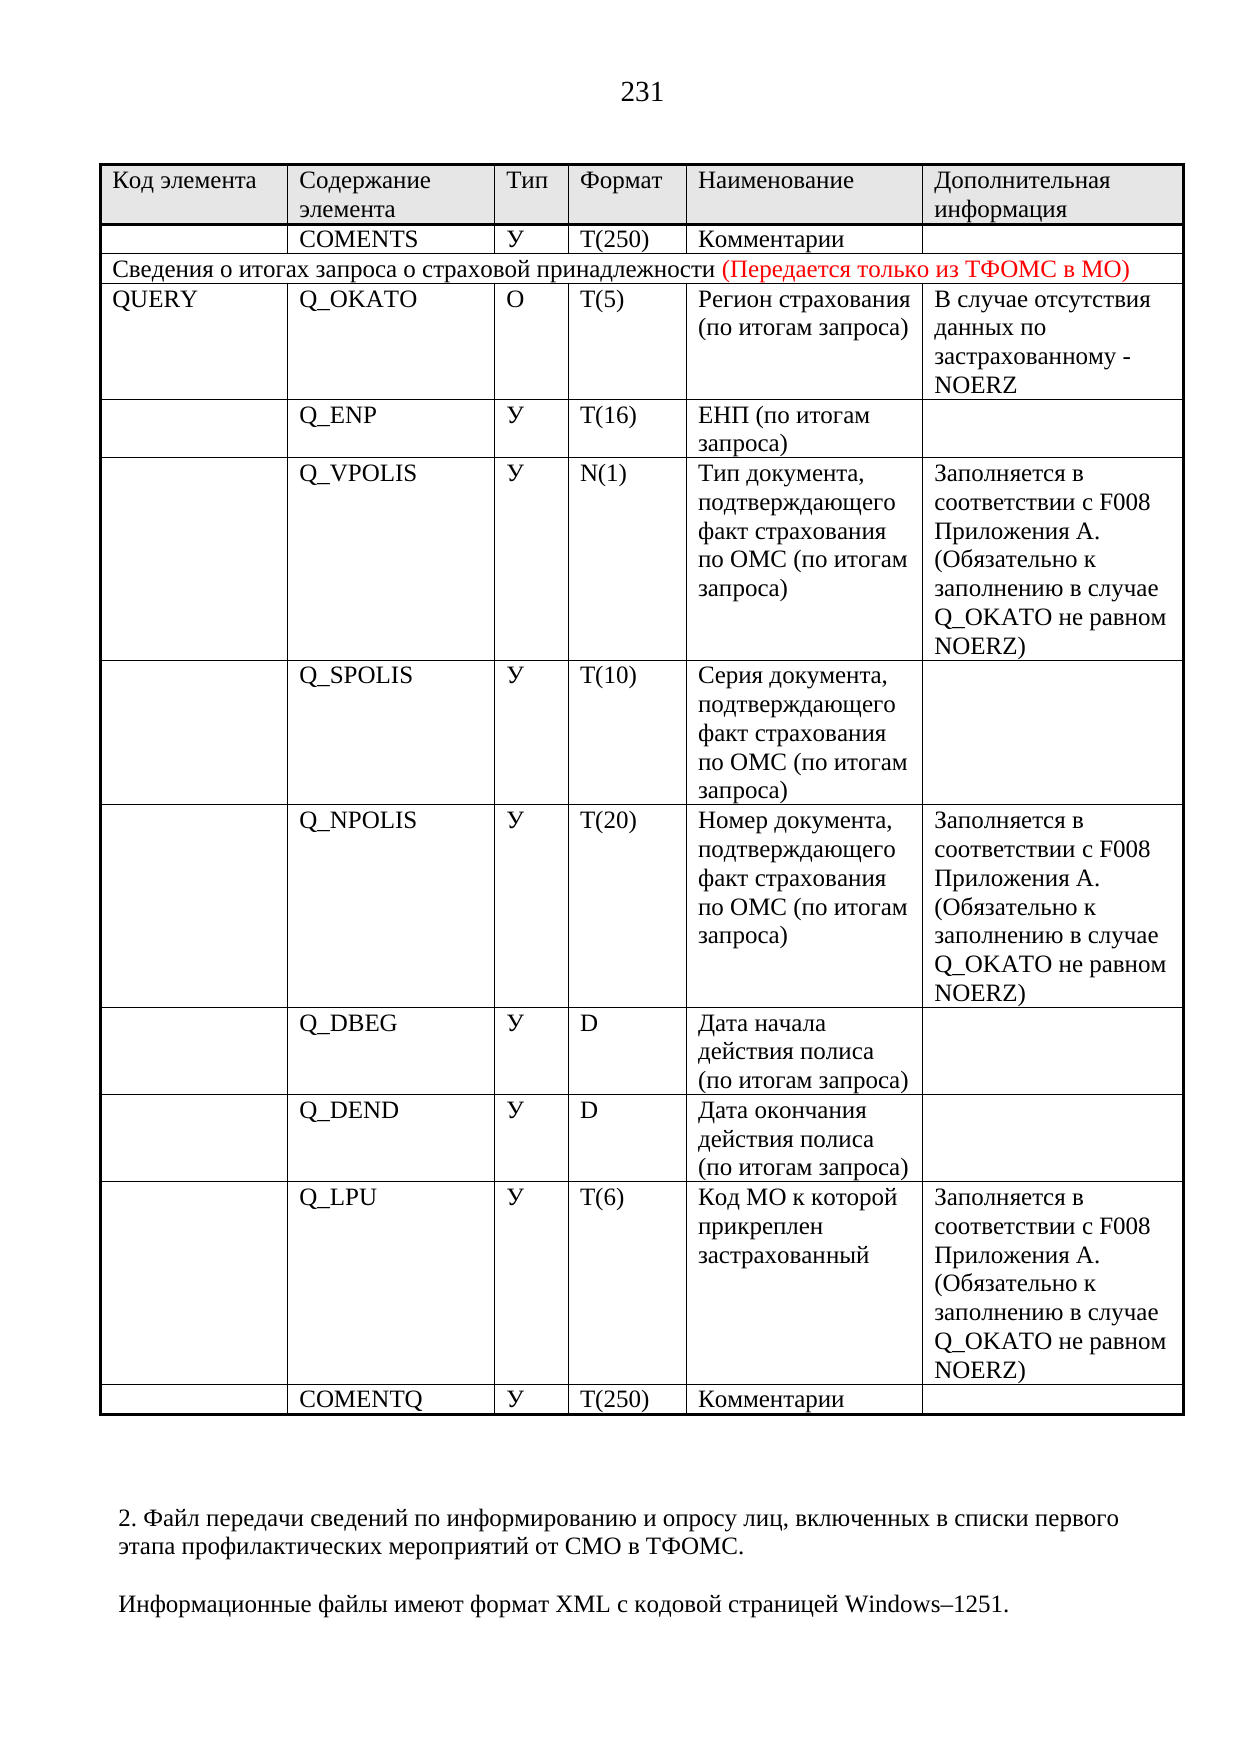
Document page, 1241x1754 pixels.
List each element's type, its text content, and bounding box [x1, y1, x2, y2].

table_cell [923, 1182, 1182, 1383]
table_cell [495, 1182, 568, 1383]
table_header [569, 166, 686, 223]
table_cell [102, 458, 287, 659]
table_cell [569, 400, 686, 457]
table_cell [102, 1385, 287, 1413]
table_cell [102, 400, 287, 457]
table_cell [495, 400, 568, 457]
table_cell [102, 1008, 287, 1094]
text Информационные файлы имеют формат XML с кодовой страницей Windows–1251. [118, 1589, 1166, 1618]
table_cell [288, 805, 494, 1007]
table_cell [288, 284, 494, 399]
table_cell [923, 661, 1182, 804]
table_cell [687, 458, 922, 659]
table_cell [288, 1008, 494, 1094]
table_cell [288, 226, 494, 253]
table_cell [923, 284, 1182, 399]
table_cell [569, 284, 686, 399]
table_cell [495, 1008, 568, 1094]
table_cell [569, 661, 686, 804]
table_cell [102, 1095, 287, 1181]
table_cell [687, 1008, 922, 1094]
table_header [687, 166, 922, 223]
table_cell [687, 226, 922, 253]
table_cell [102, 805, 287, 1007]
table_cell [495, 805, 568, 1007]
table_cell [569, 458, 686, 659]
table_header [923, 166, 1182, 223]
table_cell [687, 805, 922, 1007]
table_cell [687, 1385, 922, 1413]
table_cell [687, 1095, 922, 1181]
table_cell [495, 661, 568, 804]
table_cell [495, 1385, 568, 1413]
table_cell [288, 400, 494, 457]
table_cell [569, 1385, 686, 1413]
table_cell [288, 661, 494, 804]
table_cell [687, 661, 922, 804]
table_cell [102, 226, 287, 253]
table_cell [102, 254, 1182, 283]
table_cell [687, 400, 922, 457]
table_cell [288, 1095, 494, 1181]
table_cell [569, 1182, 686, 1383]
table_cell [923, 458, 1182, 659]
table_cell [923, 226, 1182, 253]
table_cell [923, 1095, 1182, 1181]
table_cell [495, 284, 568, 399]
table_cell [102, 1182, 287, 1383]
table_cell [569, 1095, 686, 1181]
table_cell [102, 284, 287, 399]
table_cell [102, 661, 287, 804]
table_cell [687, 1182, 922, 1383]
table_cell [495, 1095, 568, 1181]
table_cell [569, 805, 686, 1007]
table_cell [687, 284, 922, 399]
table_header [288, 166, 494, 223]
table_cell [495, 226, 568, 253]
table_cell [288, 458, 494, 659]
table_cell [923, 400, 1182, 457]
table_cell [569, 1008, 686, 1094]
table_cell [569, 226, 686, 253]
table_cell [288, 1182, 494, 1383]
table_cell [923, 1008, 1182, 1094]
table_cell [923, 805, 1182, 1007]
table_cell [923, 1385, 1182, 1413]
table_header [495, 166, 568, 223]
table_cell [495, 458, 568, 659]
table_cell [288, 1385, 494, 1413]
text 2. Файл передачи сведений по информированию и опросу лиц, включенных в списки первого этапа профилактических мероприятий от СМО в ТФОМС. [118, 1503, 1166, 1560]
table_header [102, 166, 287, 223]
